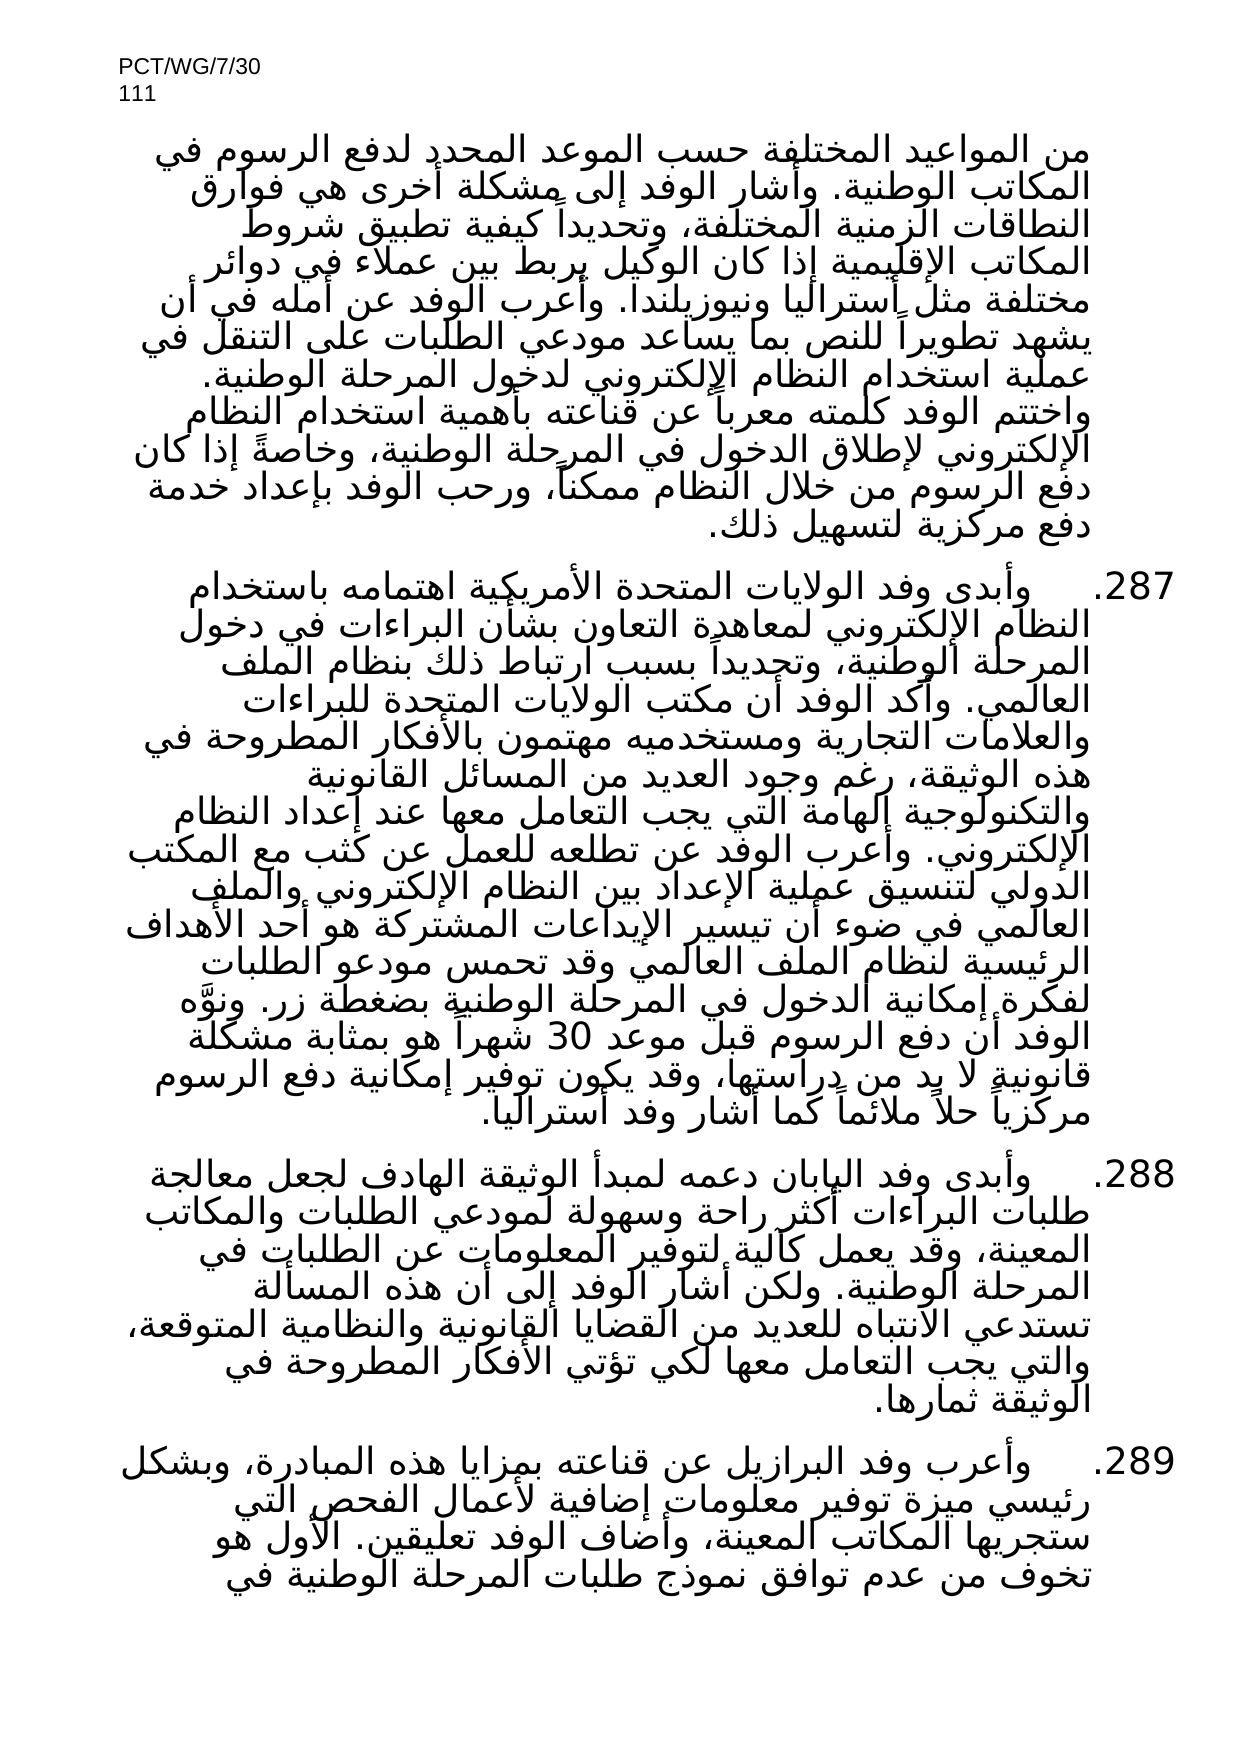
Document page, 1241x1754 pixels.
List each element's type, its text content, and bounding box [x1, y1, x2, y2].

text وأبدى وفد الولايات المتحدة الأمريكية اهتمامه باستخدام النظام الإلكتروني لمعاهدة التعاون بشأن البراءات في دخول المرحلة الوطنية، وتحديداً بسبب ارتباط ذلك بنظام الملف العالمي. وأكد الوفد أن مكتب الولايات المتحدة للبراءات والعلامات التجارية ومستخدميه مهتمون بالأفكار المطروحة في هذه الوثيقة، رغم وجود العديد من المسائل القانونية والتكنولوجية الهامة التي يجب التعامل معها عند إعداد النظام الإلكتروني. وأعرب الوفد عن تطلعه للعمل عن كثب مع المكتب الدولي لتنسيق عملية الإعداد بين النظام الإلكتروني والملف العالمي في ضوء أن تيسير الإيداعات المشتركة هو أحد الأهداف الرئيسية لنظام الملف العالمي وقد تحمس مودعو الطلبات لفكرة إمكانية الدخول في المرحلة الوطنية بضغطة زر. ونوَّه الوفد أن دفع الرسوم قبل موعد 30 شهراً هو بمثابة مشكلة قانونية لا بد من دراستها، وقد يكون توفير إمكانية دفع الرسوم مركزياً حلاً ملائماً كما أشار وفد أستراليا. [118, 570, 1092, 1132]
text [118, 1445, 1092, 1595]
text وأبدى وفد اليابان دعمه لمبدأ الوثيقة الهادف لجعل معالجة طلبات البراءات أكثر راحة وسهولة لمودعي الطلبات والمكاتب المعينة، وقد يعمل كآلية لتوفير المعلومات عن الطلبات في المرحلة الوطنية. ولكن أشار الوفد إلى أن هذه المسألة تستدعي الانتباه للعديد من القضايا القانونية والنظامية المتوقعة، والتي يجب التعامل معها لكي تؤتي الأفكار المطروحة في الوثيقة ثمارها. [118, 1157, 1092, 1420]
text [118, 132, 1092, 545]
